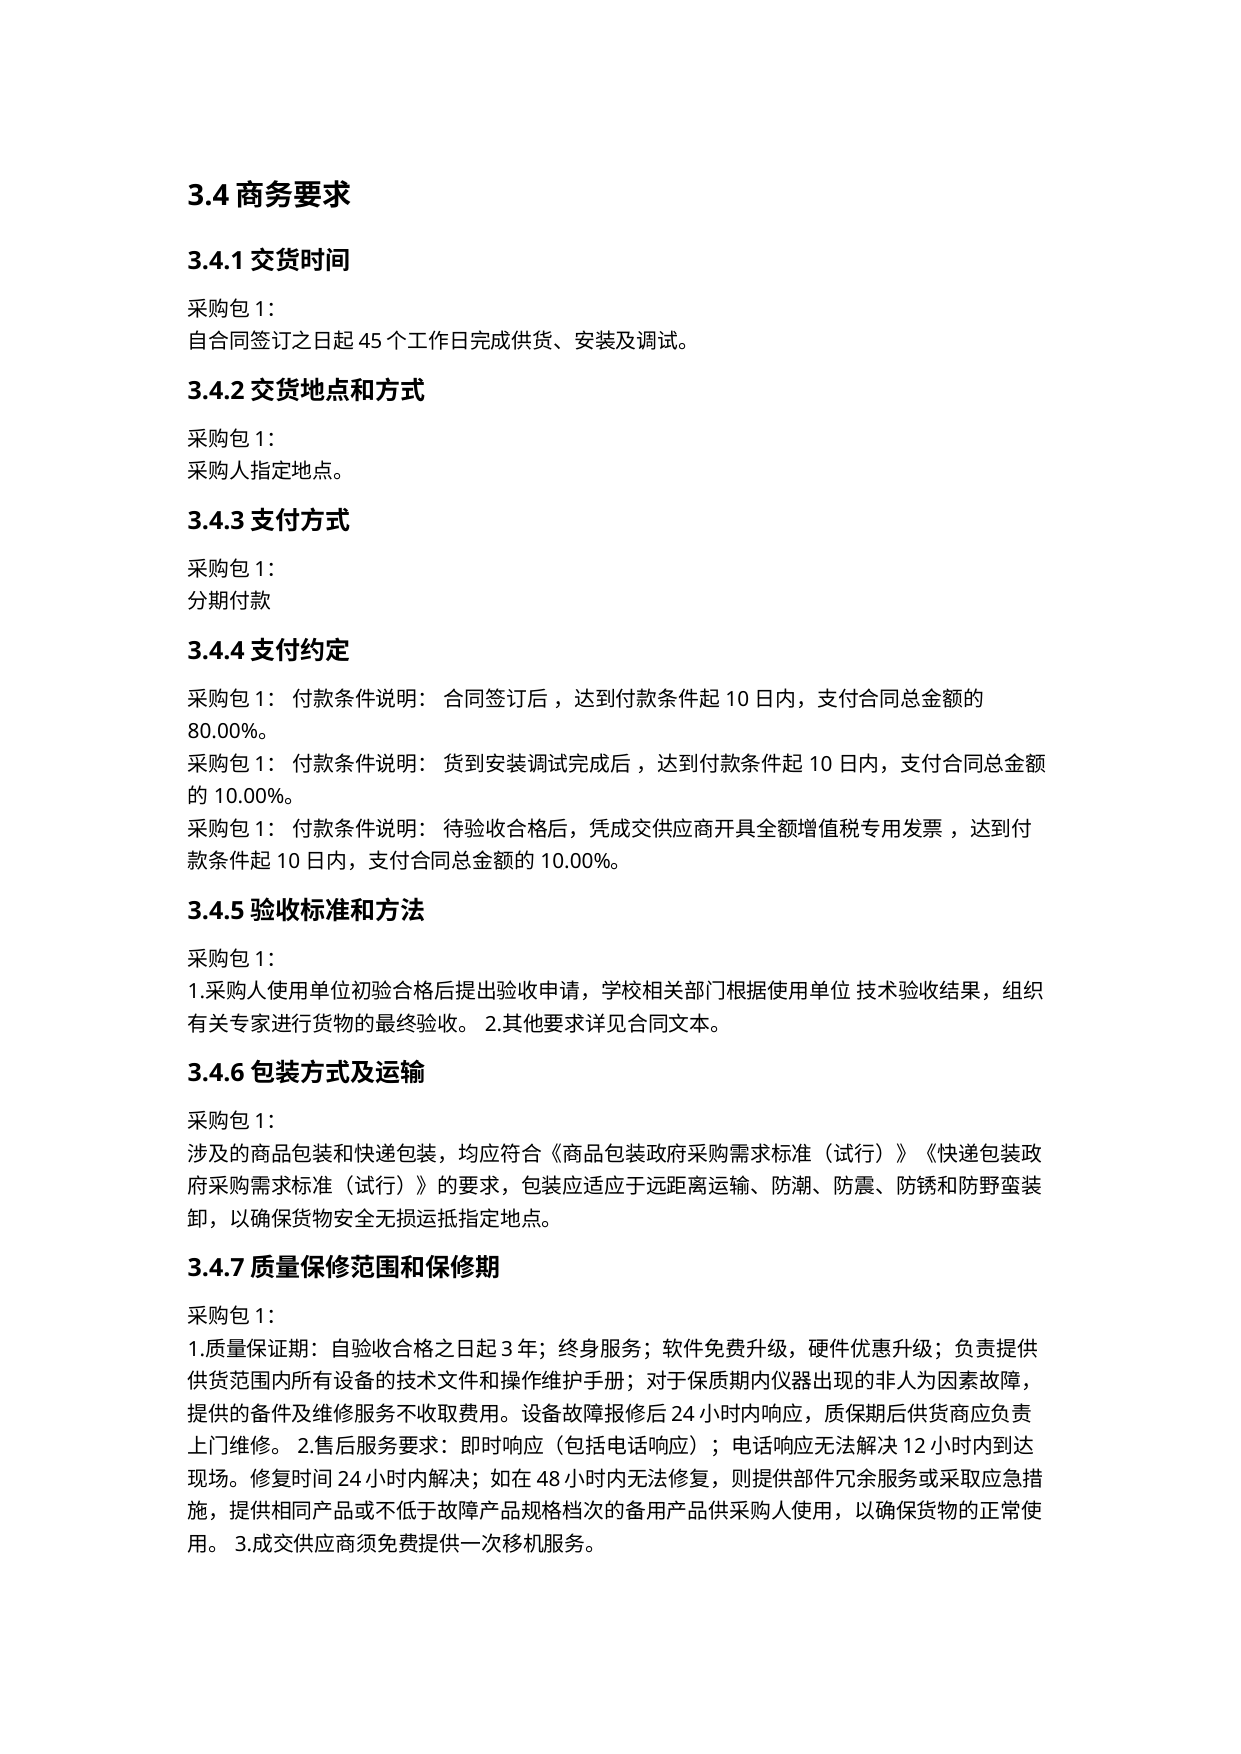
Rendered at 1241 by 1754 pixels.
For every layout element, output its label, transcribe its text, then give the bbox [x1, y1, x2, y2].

text 3.4.3支付方式 [187, 487, 1053, 552]
text 采购包1： 付款条件说明： 货到安装调试完成后 ，达到付款条件起 10 日内，支付合同总金额的 10.00%。 [187, 747, 1053, 812]
text 采购包1： [187, 1299, 1053, 1332]
text 采购包1： 付款条件说明： 待验收合格后，凭成交供应商开具全额增值税专用发票 ，达到付款条件起 10 日内，支付合同总金额的 10.00%。 [187, 812, 1053, 877]
text 采购包1： [187, 1104, 1053, 1137]
text 采购人指定地点。 [187, 454, 1053, 487]
text 采购包1： [187, 422, 1053, 454]
text 3.4.4支付约定 [187, 617, 1053, 682]
text 采购包1： 付款条件说明： 合同签订后 ，达到付款条件起 10 日内，支付合同总金额的 80.00%。 [187, 682, 1053, 747]
text 采购包1： [187, 552, 1053, 584]
text 采购包1： [187, 942, 1053, 974]
text 3.4.5验收标准和方法 [187, 877, 1053, 942]
text 自合同签订之日起45个工作日完成供货、安装及调试。 [187, 324, 1053, 357]
text 采购包1： [187, 292, 1053, 324]
text 3.4.1交货时间 [187, 227, 1053, 292]
text 3.4.7质量保修范围和保修期 [187, 1234, 1053, 1299]
text 3.4.6包装方式及运输 [187, 1039, 1053, 1104]
text 3.4商务要求 [187, 162, 1053, 227]
text 涉及的商品包装和快递包装，均应符合《商品包装政府采购需求标准（试行）》《快递包装政府采购需求标准（试行）》的要求，包装应适应于远距离运输、防潮、防震、防锈和防野蛮装卸，以确保货物安全无损运抵指定地点。 [187, 1137, 1053, 1234]
text 3.4.2交货地点和方式 [187, 357, 1053, 422]
text 分期付款 [187, 584, 1053, 617]
text 1.质量保证期：自验收合格之日起3年；终身服务；软件免费升级，硬件优惠升级；负责提供供货范围内所有设备的技术文件和操作维护手册；对于保质期内仪器出现的非人为因素故障，提供的备件及维修服务不收取费用。设备故障报修后24小时内响应，质保期后供货商应负责上门维修。 2.售后服务要求：即时响应（包括电话响应）；电话响应无法解决12小时内到达现场。修复时间24小时内解决；如在48小时内无法修复，则提供部件冗余服务或采取应急措施，提供相同产品或不低于故障产品规格档次的备用产品供采购人使用，以确保货物的正常使用。 3.成交供应商须免费提供一次移机服务。 [187, 1332, 1053, 1559]
text 1.采购人使用单位初验合格后提出验收申请，学校相关部门根据使用单位 技术验收结果，组织有关专家进行货物的最终验收。 2.其他要求详见合同文本。 [187, 974, 1053, 1039]
